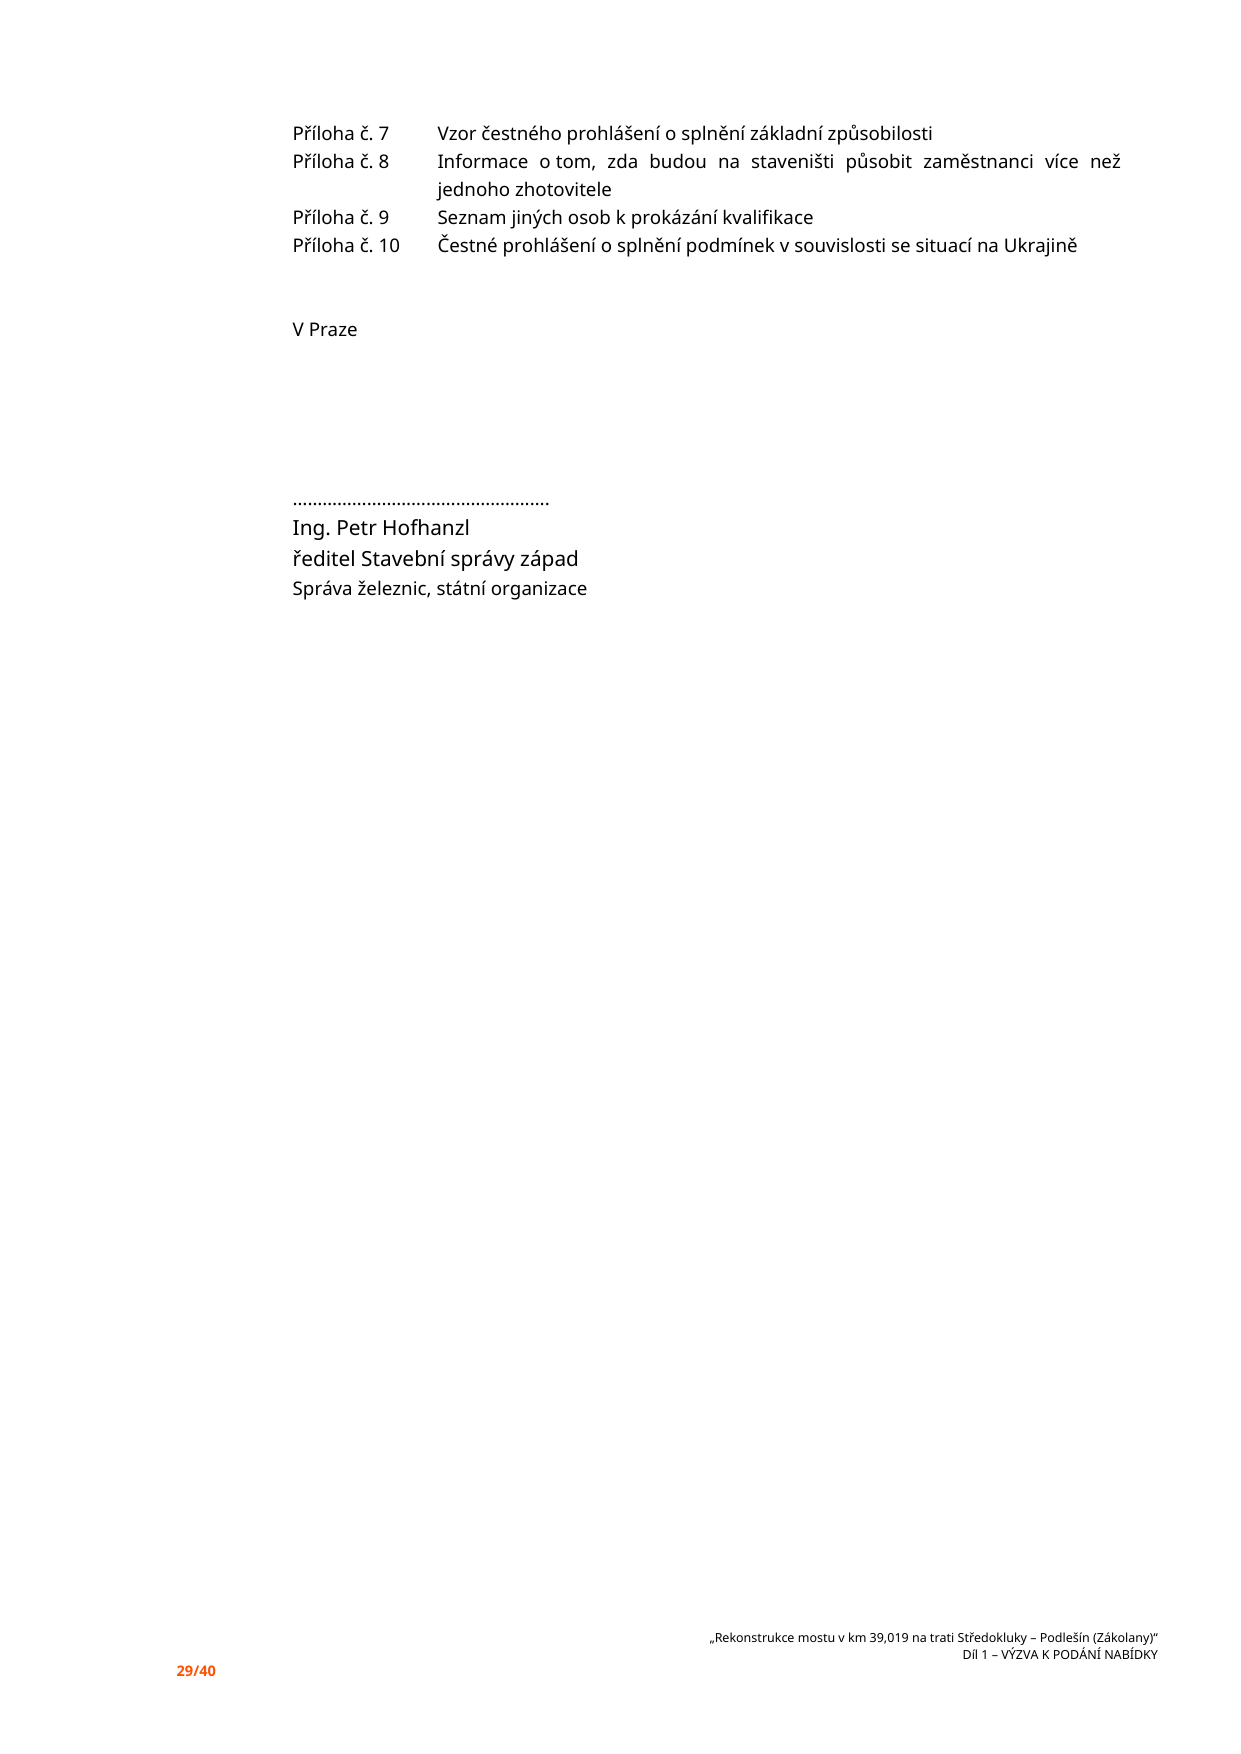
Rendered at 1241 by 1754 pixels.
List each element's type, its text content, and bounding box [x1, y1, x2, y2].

text V Praze [292, 317, 1122, 342]
text Správa železnic, státní organizace [292, 575, 1122, 601]
text Příloha č. 7 Vzor čestného prohlášení o splnění základní způsobilosti [292, 121, 1122, 146]
text Ing. Petr Hofhanzl [292, 513, 1122, 541]
text ředitel Stavební správy západ [292, 544, 1122, 573]
text ……………………………………………. [292, 485, 1122, 510]
text Příloha č. 8 Informace o tom, zda budou na staveništi působit zaměstnanci více než jednoho zhotovitele [292, 149, 1122, 202]
text Příloha č. 9 Seznam jiných osob k prokázání kvalifikace [292, 205, 1122, 230]
text Příloha č. 10 Čestné prohlášení o splnění podmínek v souvislosti se situací na Ukrajině [292, 233, 1122, 258]
